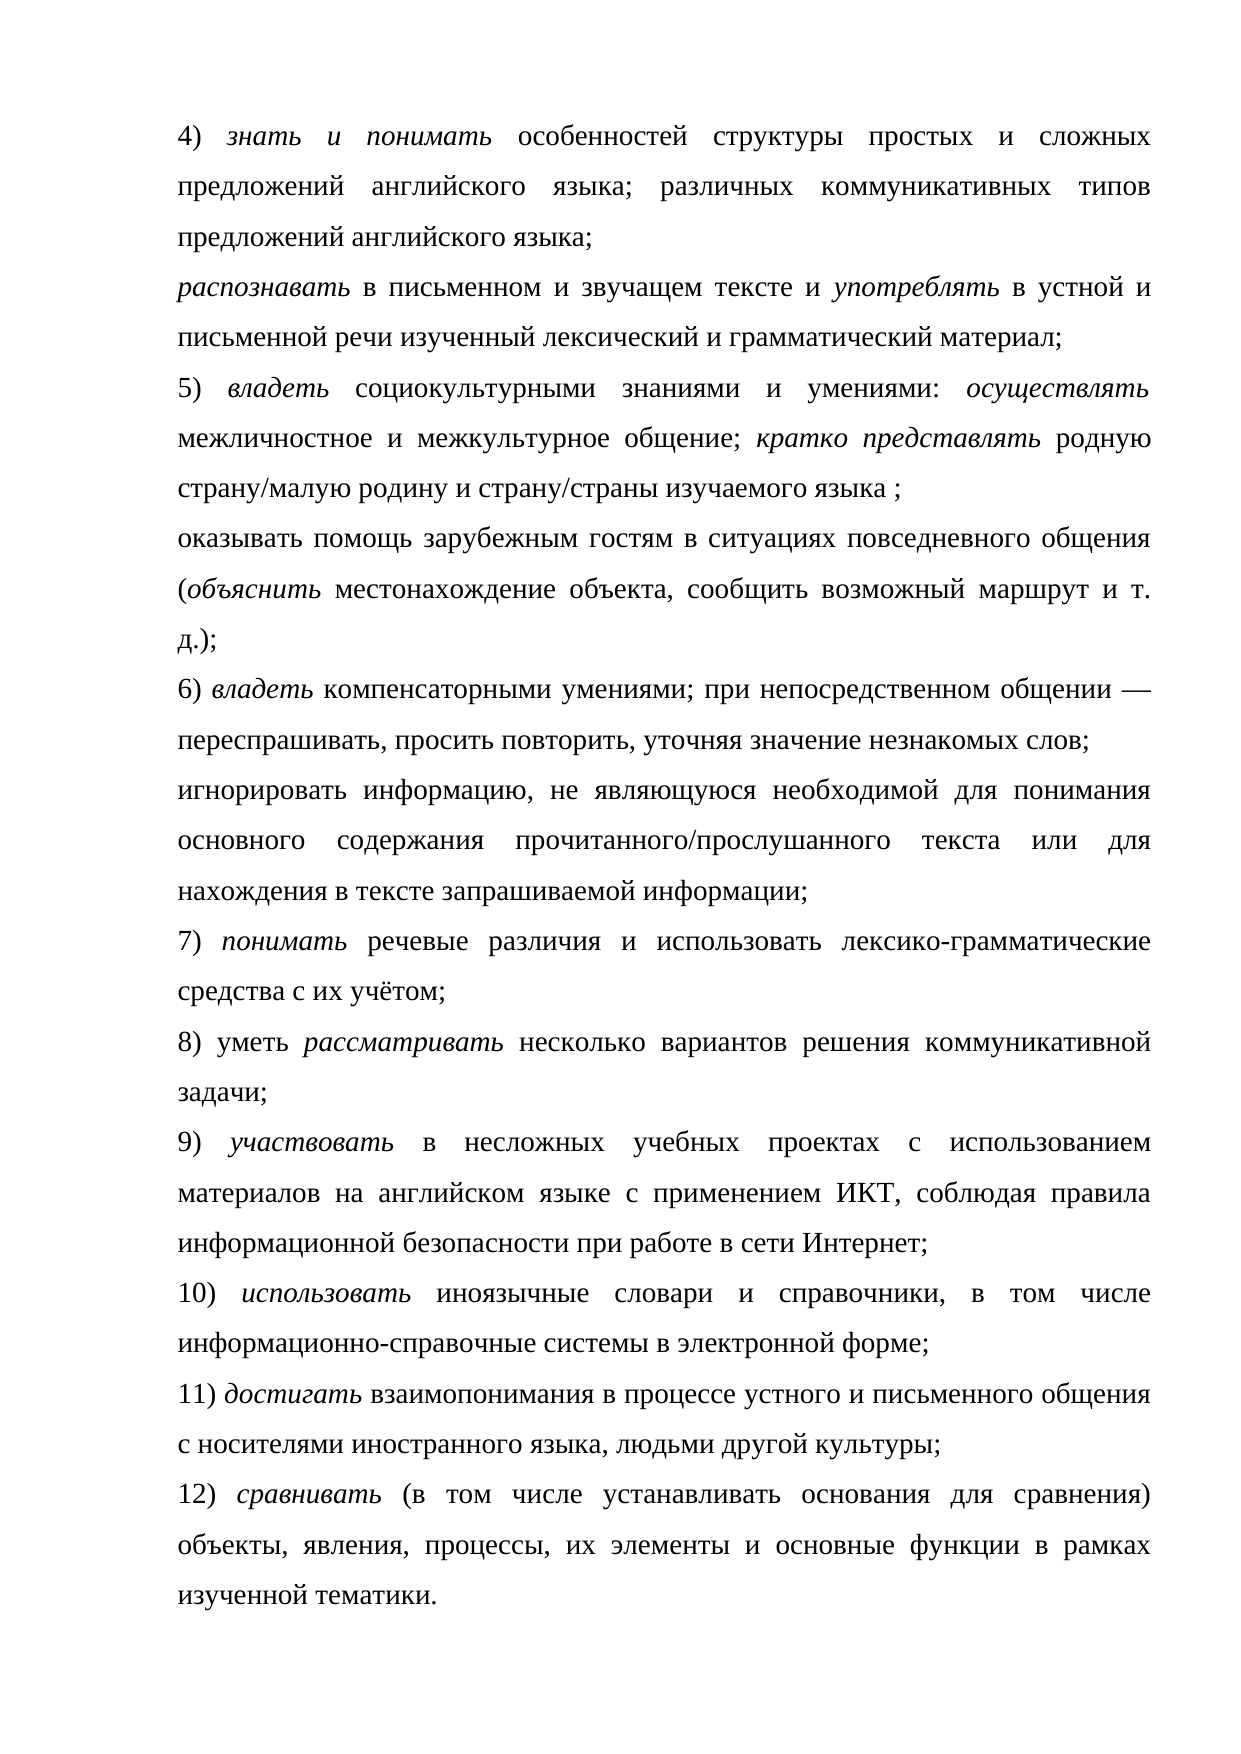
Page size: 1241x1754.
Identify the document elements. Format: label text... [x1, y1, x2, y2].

text распознавать в письменном и звучащем тексте и употреблять в устной и письменной речи изученный лексический и грамматический материал; [177, 269, 1152, 353]
text 7) понимать речевые различия и использовать лексико-грамматические средства с их учётом; [177, 923, 1152, 1007]
text игнорировать информацию, не являющуюся необходимой для понимания основного содержания прочитанного/прослушанного текста или для нахождения в тексте запрашиваемой информации; [177, 772, 1152, 906]
text 9) участвовать в несложных учебных проектах с использованием материалов на английском языке с применением ИКТ, соблюдая правила информационной безопасности при работе в сети Интернет; [177, 1124, 1152, 1258]
text 4) знать и понимать особенностей структуры простых и сложных предложений английского языка; различных коммуникативных типов предложений английского языка; [177, 118, 1152, 252]
text оказывать помощь зарубежным гостям в ситуациях повседневного общения (объяснить местонахождение объекта, сообщить возможный маршрут и т. д.); [177, 521, 1152, 655]
text 10) использовать иноязычные словари и справочники, в том числе информационно-справочные системы в электронной форме; [177, 1275, 1152, 1359]
text 6) владеть компенсаторными умениями; при непосредственном общении — переспрашивать, просить повторить, уточняя значение незнакомых слов; [177, 672, 1152, 755]
text 12) сравнивать (в том числе устанавливать основания для сравнения) объекты, явления, процессы, их элементы и основные функции в рамках изученной тематики. [177, 1477, 1152, 1611]
text 11) достигать взаимопонимания в процессе устного и письменного общения с носителями иностранного языка, людьми другой культуры; [177, 1376, 1152, 1460]
text 8) уметь рассматривать несколько вариантов решения коммуникативной задачи; [177, 1024, 1152, 1108]
text 5) владеть социокультурными знаниями и умениями: осуществлять межличностное и межкультурное общение; кратко представлять родную страну/малую родину и страну/страны изучаемого языка ; [177, 370, 1152, 504]
